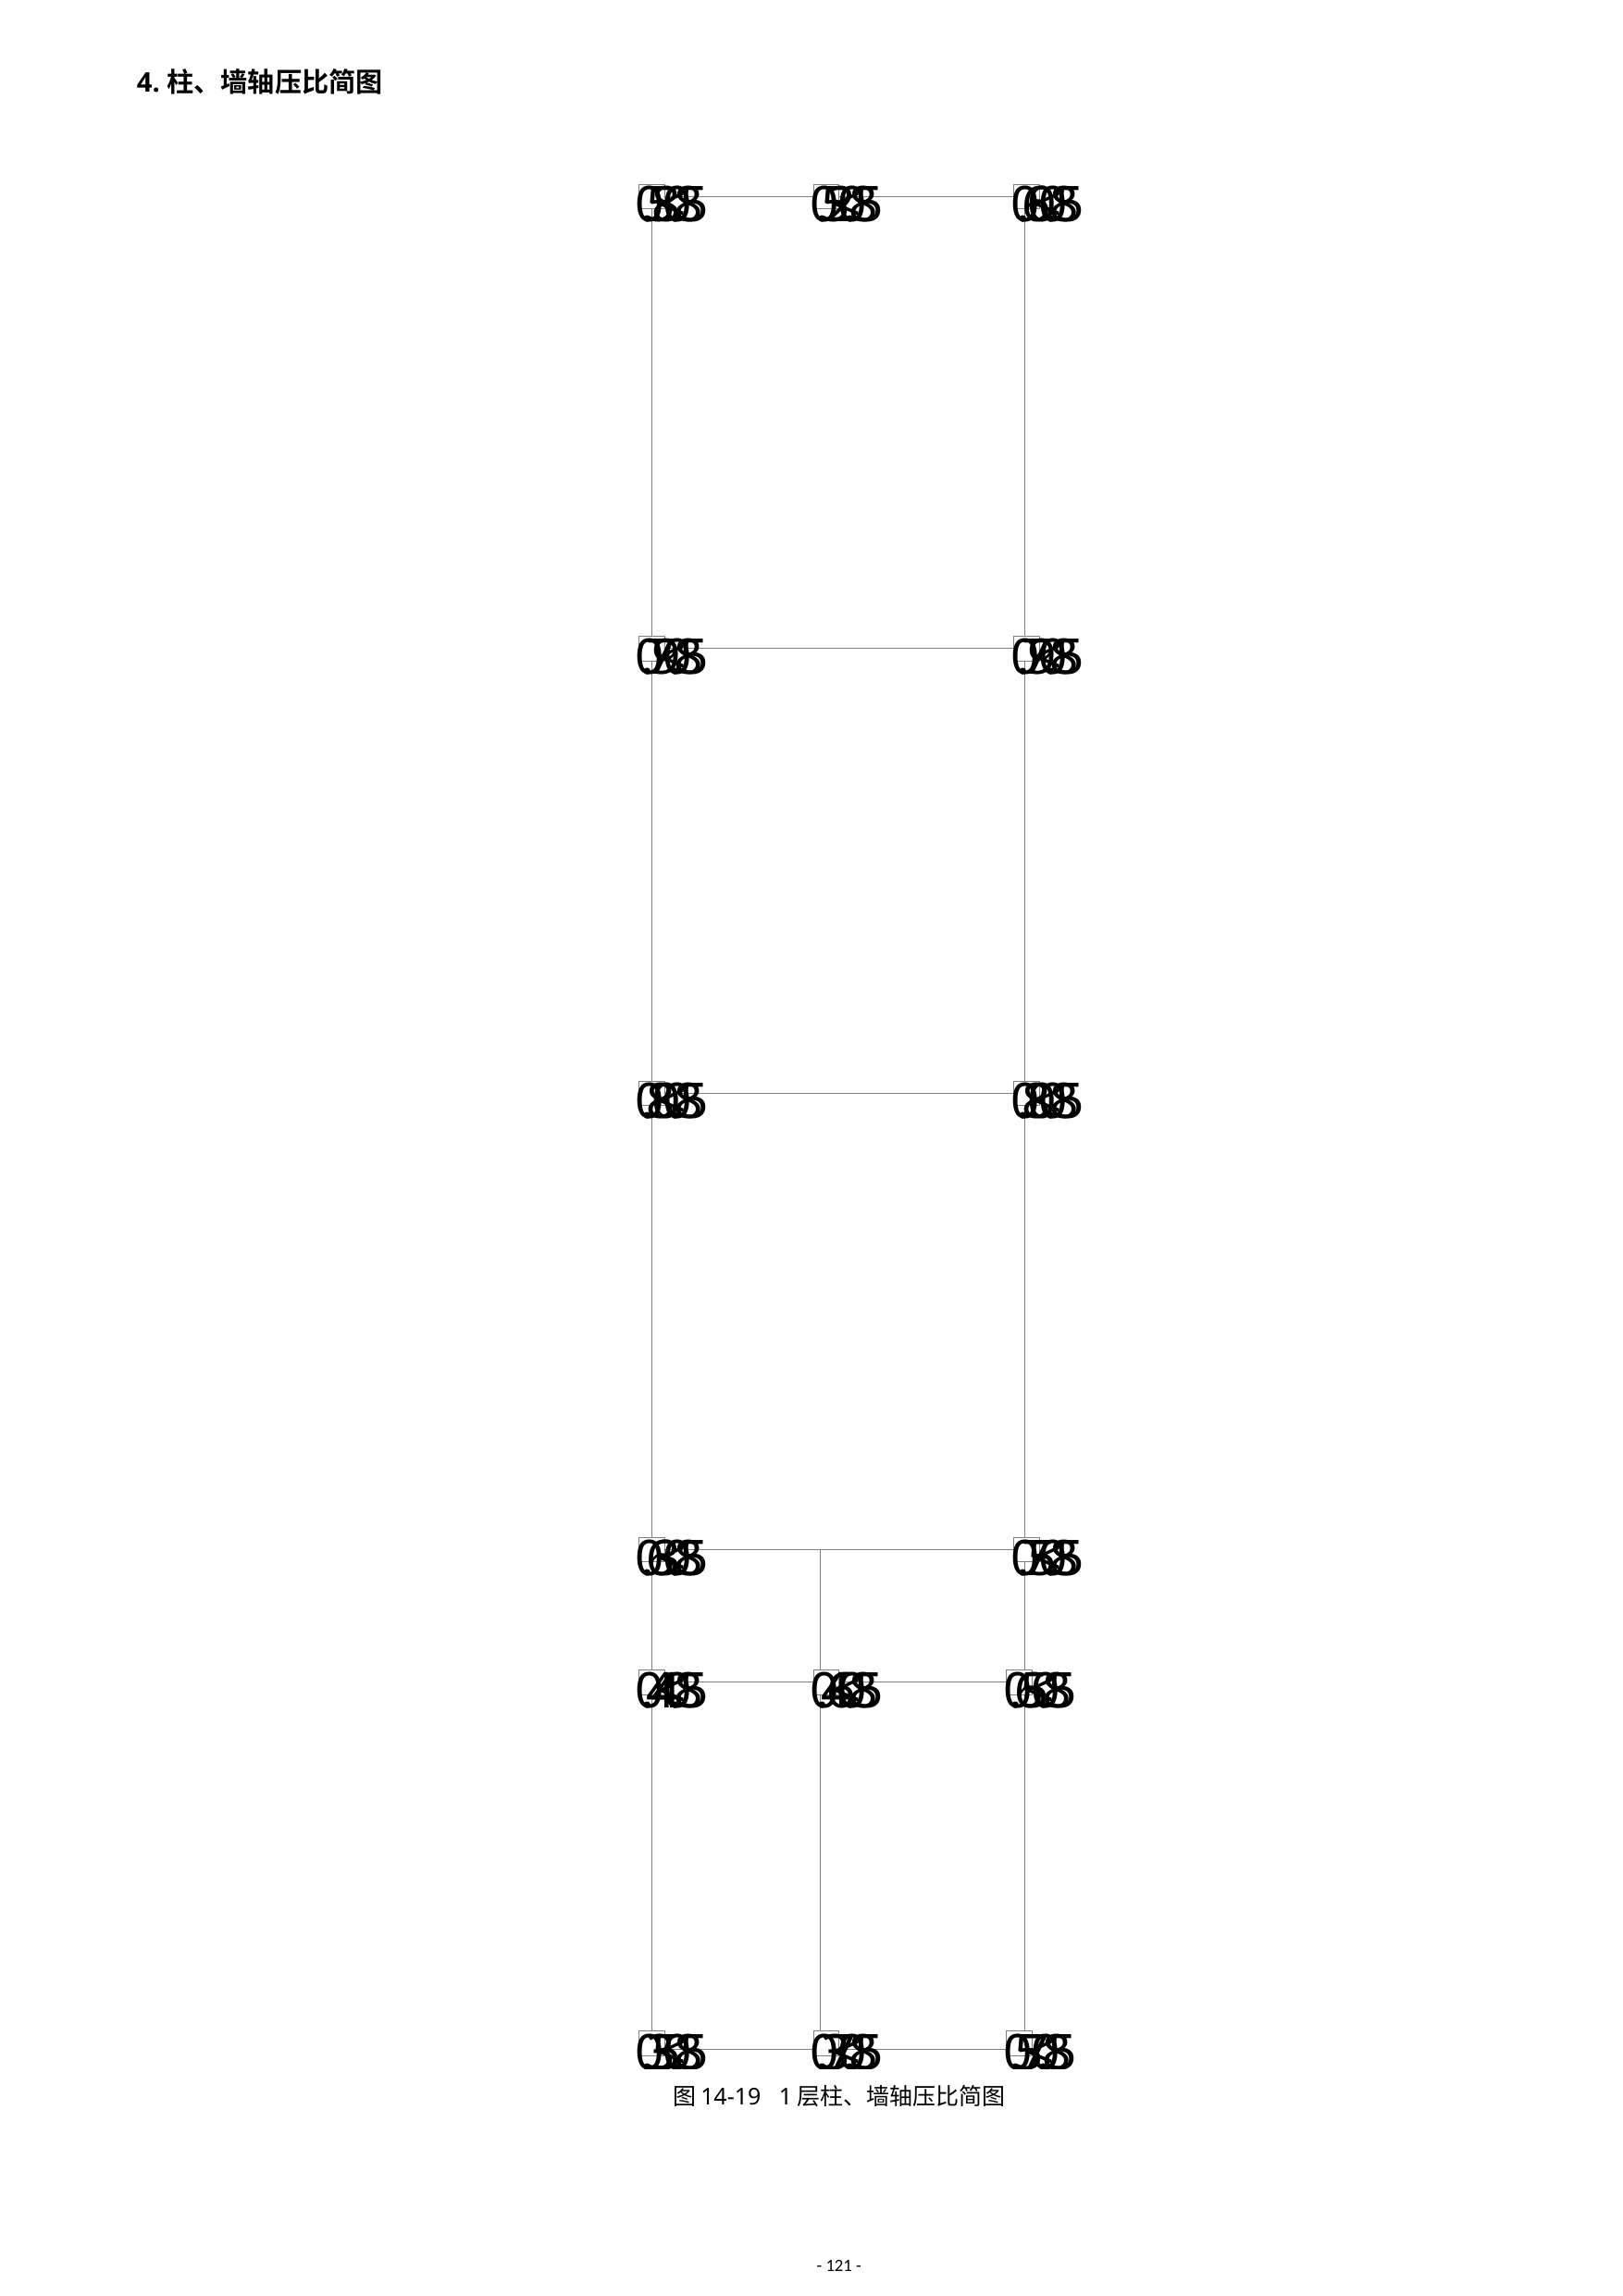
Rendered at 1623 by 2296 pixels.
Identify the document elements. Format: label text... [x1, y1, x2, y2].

text 图14-19 1层柱、墙轴压比简图 [137, 2073, 1541, 2116]
subtitle 4. 柱、墙轴压比简图 [137, 58, 1541, 102]
